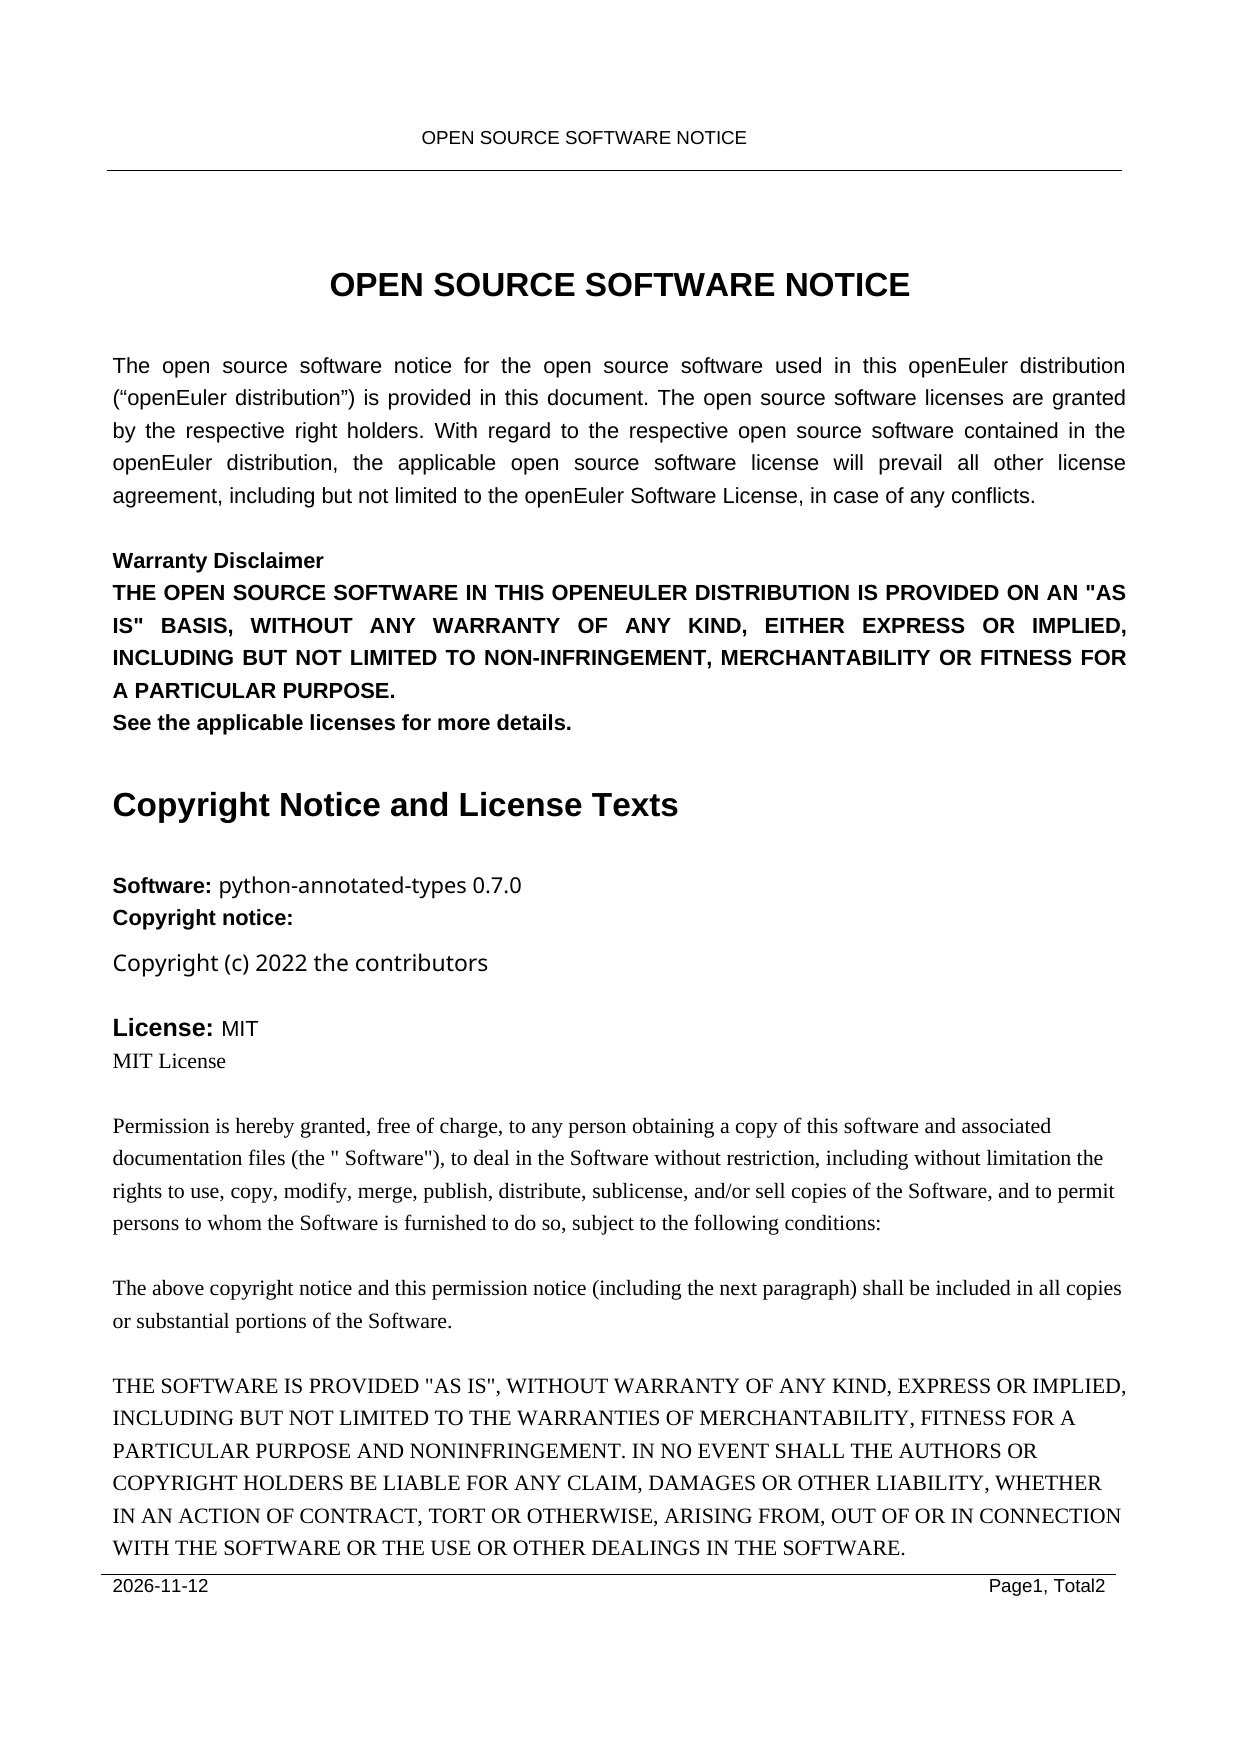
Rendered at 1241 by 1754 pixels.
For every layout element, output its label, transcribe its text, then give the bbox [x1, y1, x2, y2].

text Warranty Disclaimer [112, 544, 1128, 576]
text OPEN SOURCE SOFTWARE NOTICE [112, 251, 1128, 316]
text THE OPEN SOURCE SOFTWARE IN THIS OPENEULER DISTRIBUTION IS PROVIDED ON AN "AS IS" BASIS, WITHOUT ANY WARRANTY OF ANY KIND, EITHER EXPRESS OR IMPLIED, INCLUDING BUT NOT LIMITED TO NON-INFRINGEMENT, MERCHANTABILITY OR FITNESS FOR A PARTICULAR PURPOSE. See the applicable licenses for more details. [112, 576, 1128, 739]
text Copyright (c) 2022 the contributors [112, 947, 1128, 1012]
title Software: python-annotated-types 0.7.0 [112, 869, 1128, 901]
text Copyright notice: [112, 901, 1128, 934]
text License: MIT [112, 1012, 1128, 1044]
text The open source software notice for the open source software used in this openEuler distribution (“openEuler distribution”) is provided in this document. The open source software licenses are granted by the respective right holders. With regard to the respective open source software contained in the openEuler distribution, the applicable open source software license will prevail all other license agreement, including but not limited to the openEuler Software License, in case of any conflicts. [112, 349, 1128, 511]
text Copyright Notice and License Texts [112, 771, 1128, 836]
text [112, 1044, 1128, 1564]
